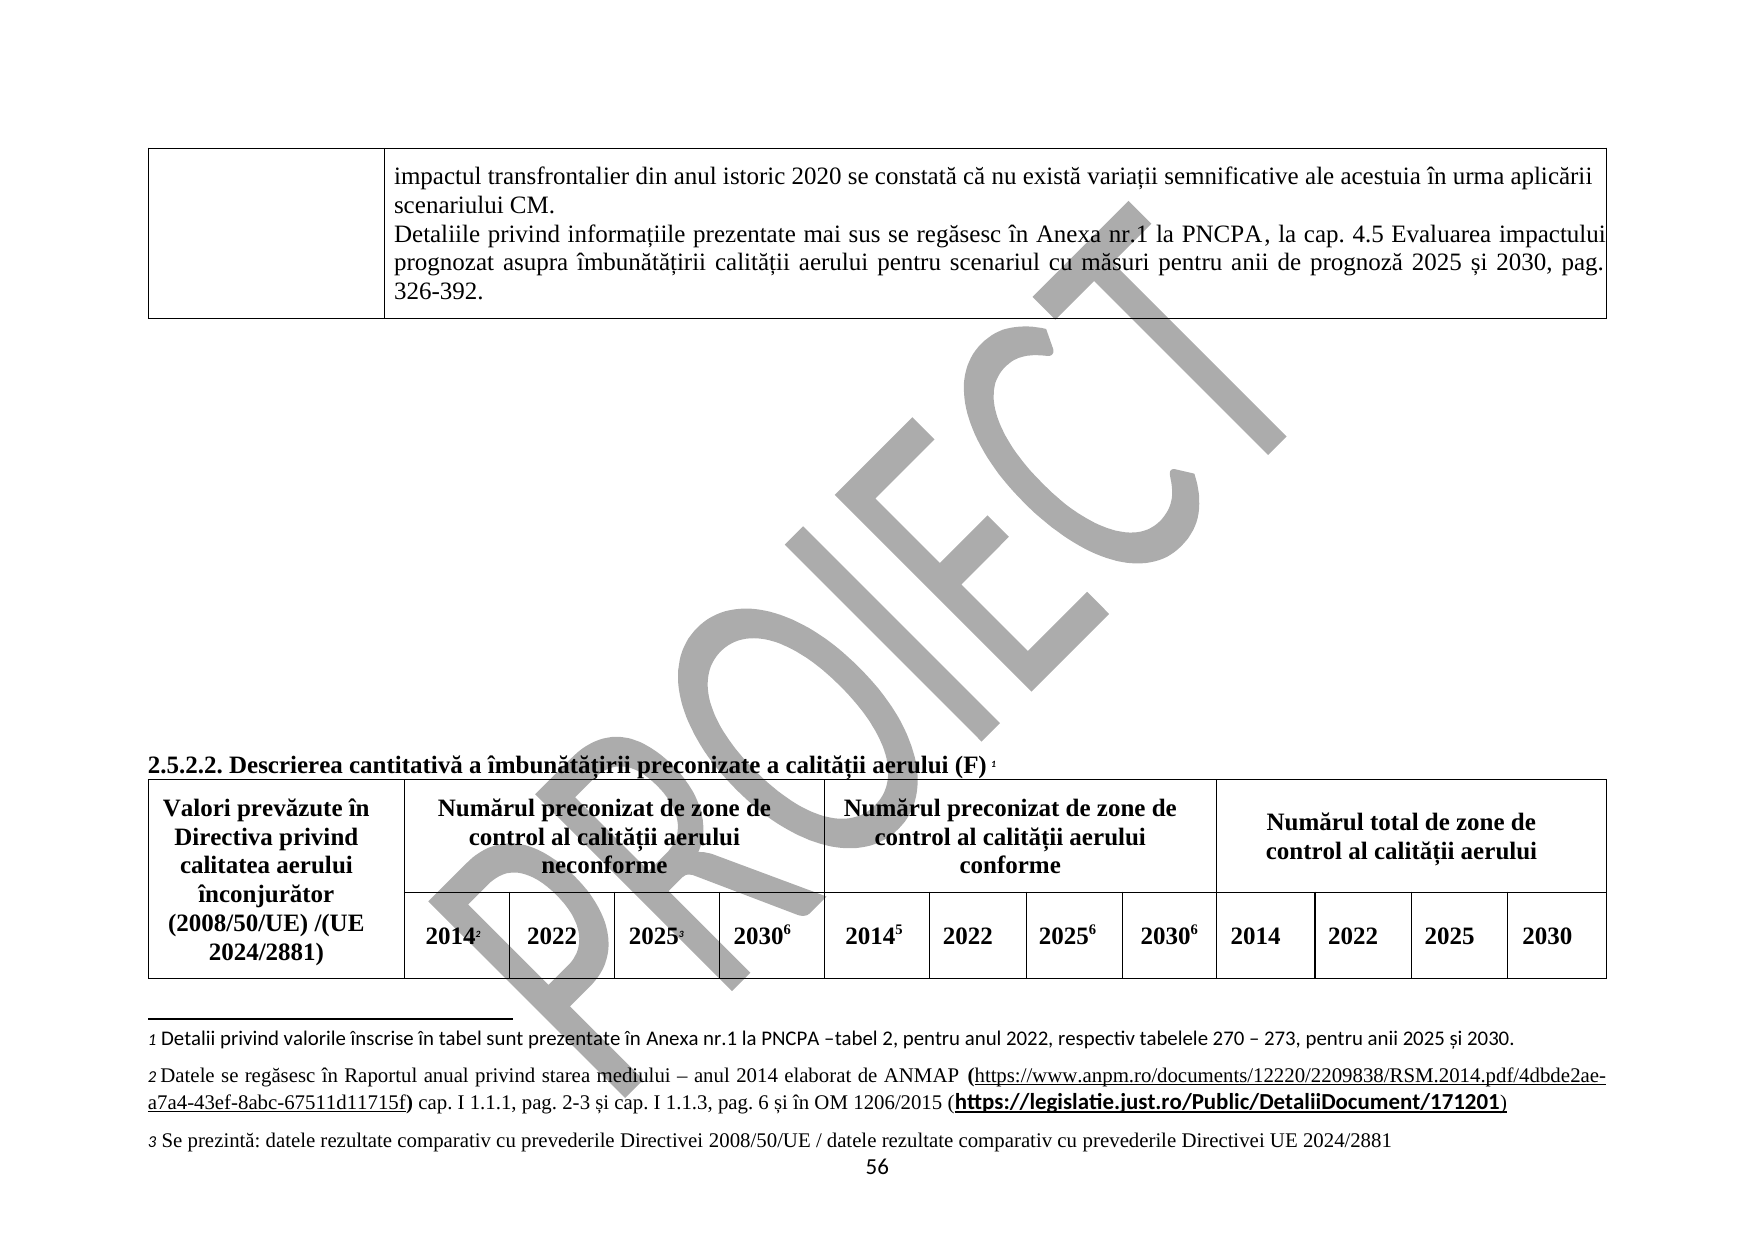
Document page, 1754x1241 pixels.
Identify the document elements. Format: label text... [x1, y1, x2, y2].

table_cell 20256 [1027, 893, 1122, 978]
table_header Numărul preconizat de zone de control al calității aerului neconforme [405, 780, 824, 892]
table_cell 20306 [1123, 893, 1216, 978]
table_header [149, 149, 384, 317]
table_cell 20306 [720, 893, 824, 978]
table_header Numărul preconizat de zone de control al calității aerului conforme [825, 780, 1216, 892]
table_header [385, 149, 1606, 317]
table_cell 2022 [1316, 893, 1411, 978]
table_cell 2022 [510, 893, 614, 978]
table_cell 2025 [615, 893, 719, 978]
table_cell 2030 [1508, 893, 1606, 978]
table_header Valori prevăzute în Directiva privind calitatea aerului înconjurător (2008/50/UE) /(UE 2024/2881) [149, 780, 404, 978]
text 2.5.2.2. Descrierea cantitativă a îmbunătățirii preconizate a calității aerului (F) [148, 751, 1606, 779]
table_cell 2014 [405, 893, 509, 978]
table_cell 2022 [930, 893, 1026, 978]
table_header Numărul total de zone de control al calității aerului [1217, 780, 1606, 892]
table_cell 2014 [1217, 893, 1314, 978]
table_cell 2025 [1412, 893, 1507, 978]
table_cell 20145 [825, 893, 929, 978]
